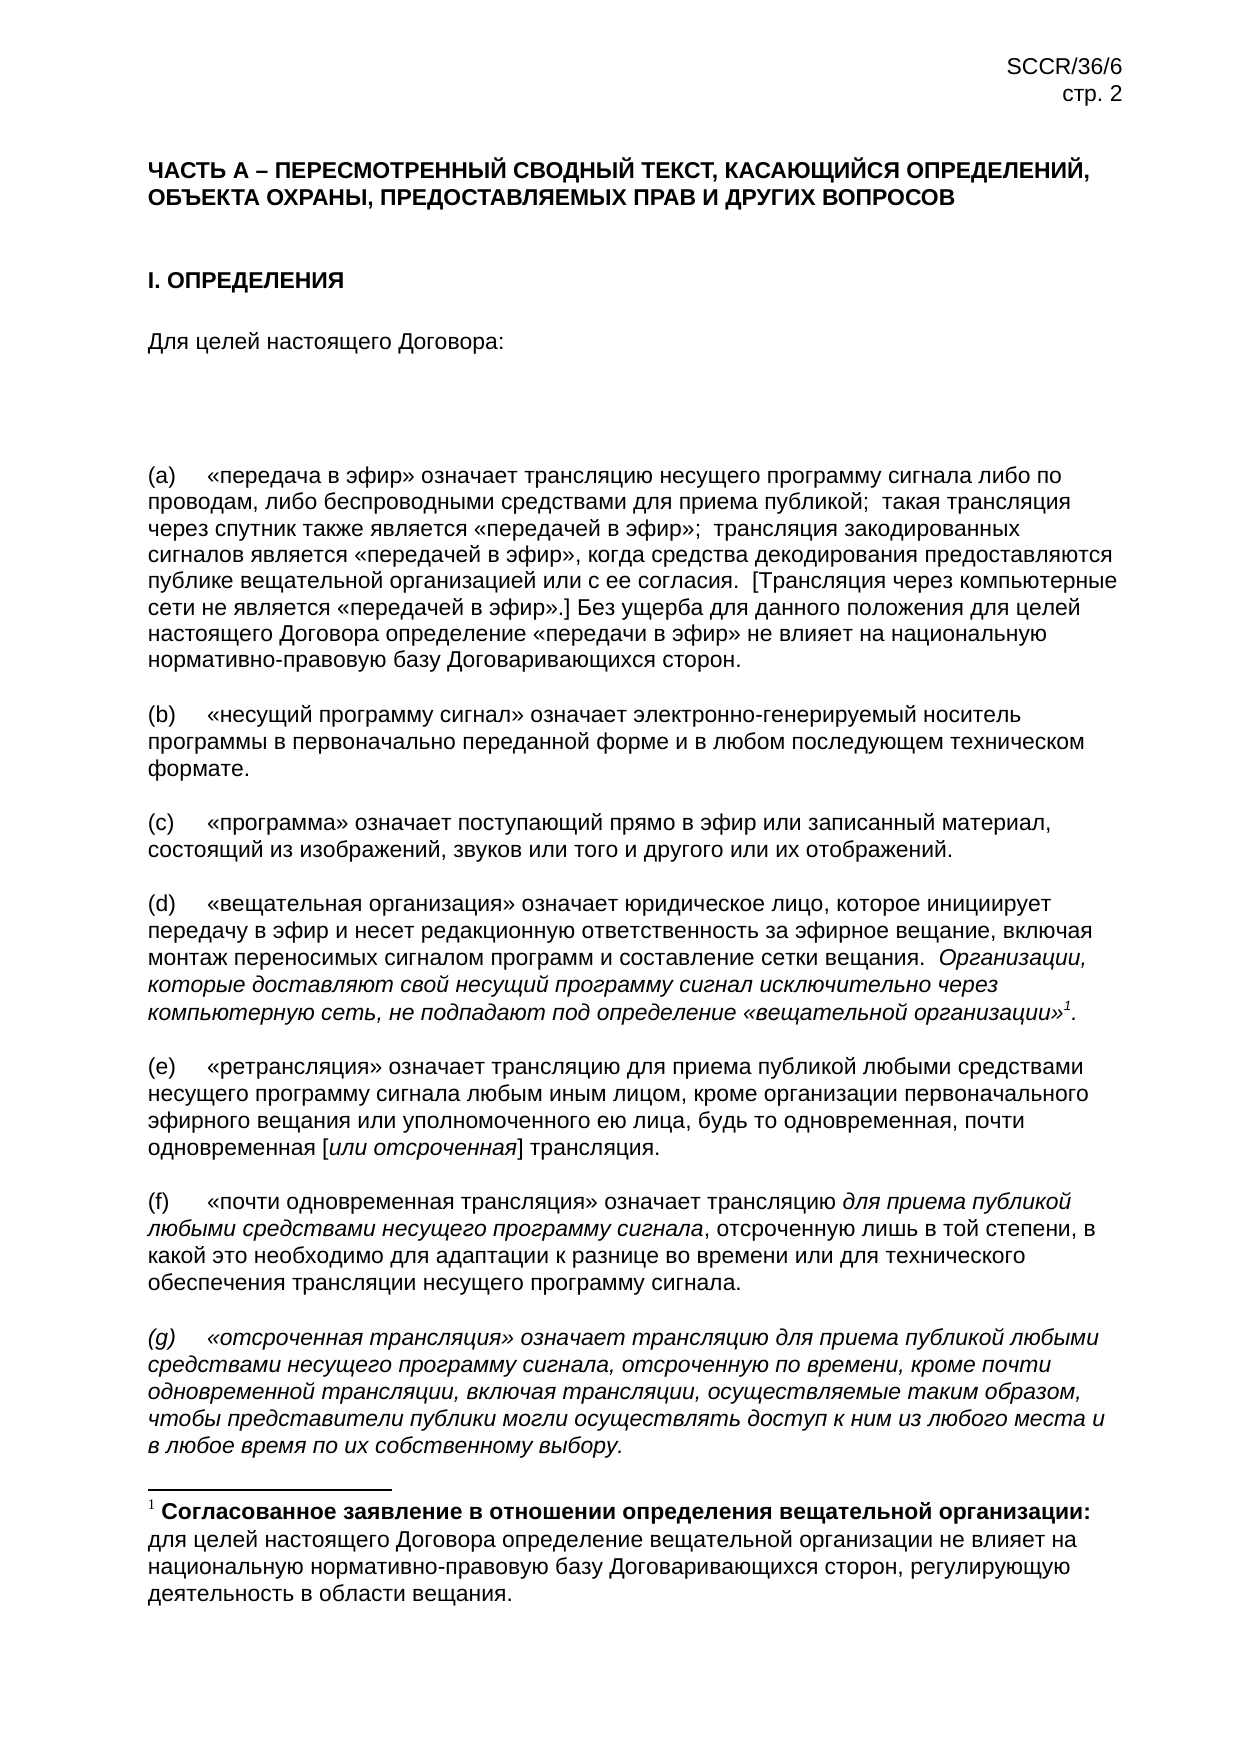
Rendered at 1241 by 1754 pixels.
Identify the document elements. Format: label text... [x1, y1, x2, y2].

text Для целей настоящего Договора: [148, 327, 1122, 354]
text (d) «вещательная организация» означает юридическое лицо, которое инициирует передачу в эфир и несет редакционную ответственность за эфирное вещание, включая монтаж переносимых сигналом программ и составление сетки вещания. Организации, которые доставляют свой несущий программу сигнал исключительно через компьютерную сеть, не подпадают под определение «вещательной организации». [148, 889, 1122, 1025]
text (g) «отсроченная трансляция» означает трансляцию для приема публикой любыми средствами несущего программу сигнала, отсроченную по времени, кроме почти одновременной трансляции, включая трансляции, осуществляемые таким образом, чтобы представители публики могли осуществлять доступ к ним из любого места и в любое время по их собственному выбору. [148, 1323, 1122, 1458]
text (c) «программа» означает поступающий прямо в эфир или записанный материал, состоящий из изображений, звуков или того и другого или их отображений. [148, 808, 1122, 862]
subtitle I. ОПРЕДЕЛЕНИЯ [148, 267, 1122, 294]
text (f) «почти одновременная трансляция» означает трансляцию для приема публикой любыми средствами несущего программу сигнала, отсроченную лишь в той степени, в какой это необходимо для адаптации к разнице во времени или для технического обеспечения трансляции несущего программу сигнала. [148, 1187, 1122, 1296]
text (a) «передача в эфир» означает трансляцию несущего программу сигнала либо по проводам, либо беспроводными средствами для приема публикой; такая трансляция через спутник также является «передачей в эфир»; трансляция закодированных сигналов является «передачей в эфир», когда средства декодирования предоставляются публике вещательной организацией или с ее согласия. [Трансляция через компьютерные сети не является «передачей в эфир».] Без ущерба для данного положения для целей настоящего Договора определение «передачи в эфир» не влияет на национальную нормативно-правовую базу Договаривающихся сторон. [148, 462, 1122, 673]
text (e) «ретрансляция» означает трансляцию для приема публикой любыми средствами несущего программу сигнала любым иным лицом, кроме организации первоначального эфирного вещания или уполномоченного ею лица, будь то одновременная, почти одновременная [или отсроченная] трансляция. [148, 1052, 1122, 1160]
subtitle ЧАСТЬ A – пересмотренный сводный текст, касающийся определений, объекта охраны, предоставляемых прав и других вопросов [148, 157, 1122, 210]
text (b) «несущий программу сигнал» означает электронно-генерируемый носитель программы в первоначально переданной форме и в любом последующем техническом формате. [148, 700, 1122, 781]
